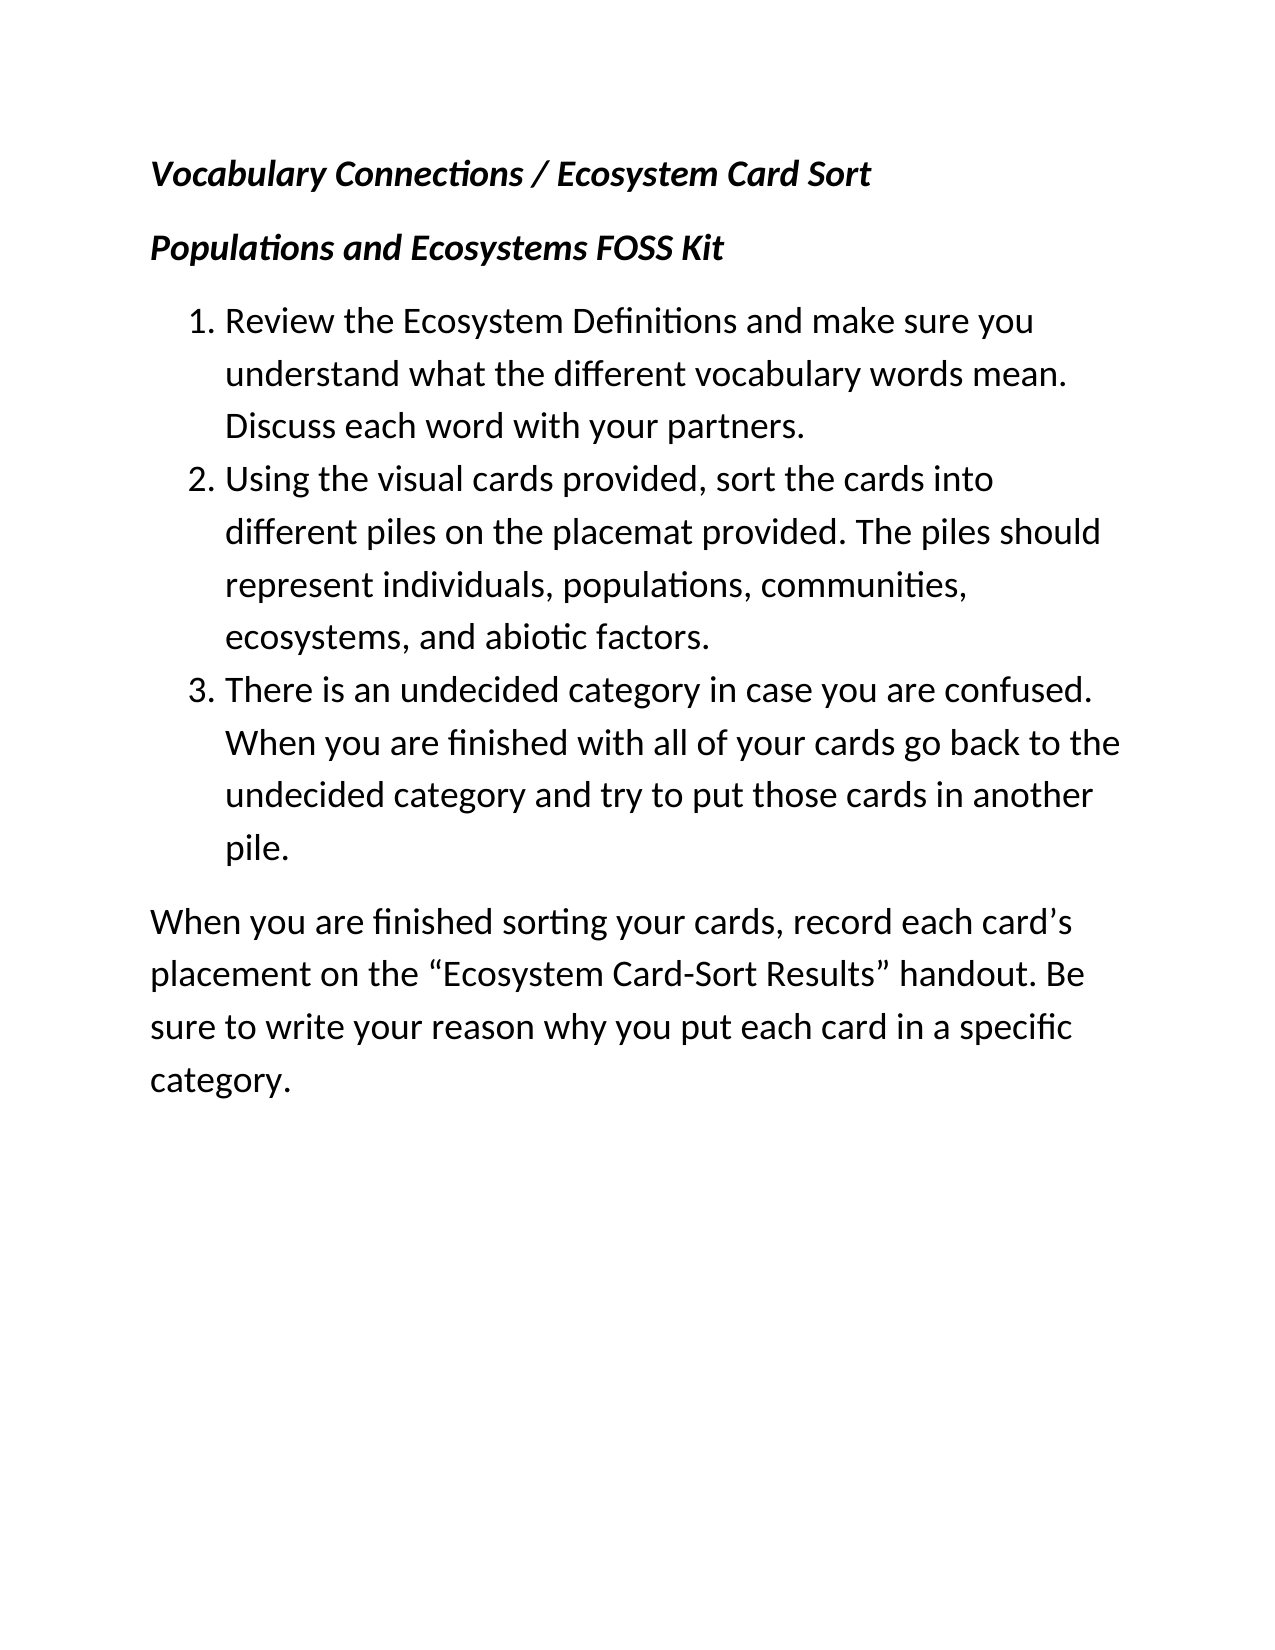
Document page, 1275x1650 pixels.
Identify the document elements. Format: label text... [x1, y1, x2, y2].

text Vocabulary Connections / Ecosystem Card Sort [150, 150, 1125, 196]
text When you are finished sorting your cards, record each card’s placement on the “Ecosystem Card-Sort Results” handout. Be sure to write your reason why you put each card in a specific category. [150, 898, 1125, 1102]
text Populations and Ecosystems FOSS Kit [150, 223, 1125, 269]
list Using the visual cards provided, sort the cards into different piles on the placemat provided. The piles should represent individuals, populations, communities, ecosystems, and abiotic factors. [187, 455, 1125, 659]
list There is an undecided category in case you are confused. When you are finished with all of your cards go back to the undecided category and try to put those cards in another pile. [187, 666, 1125, 870]
list Review the Ecosystem Definitions and make sure you understand what the different vocabulary words mean. Discuss each word with your partners. [187, 297, 1125, 448]
